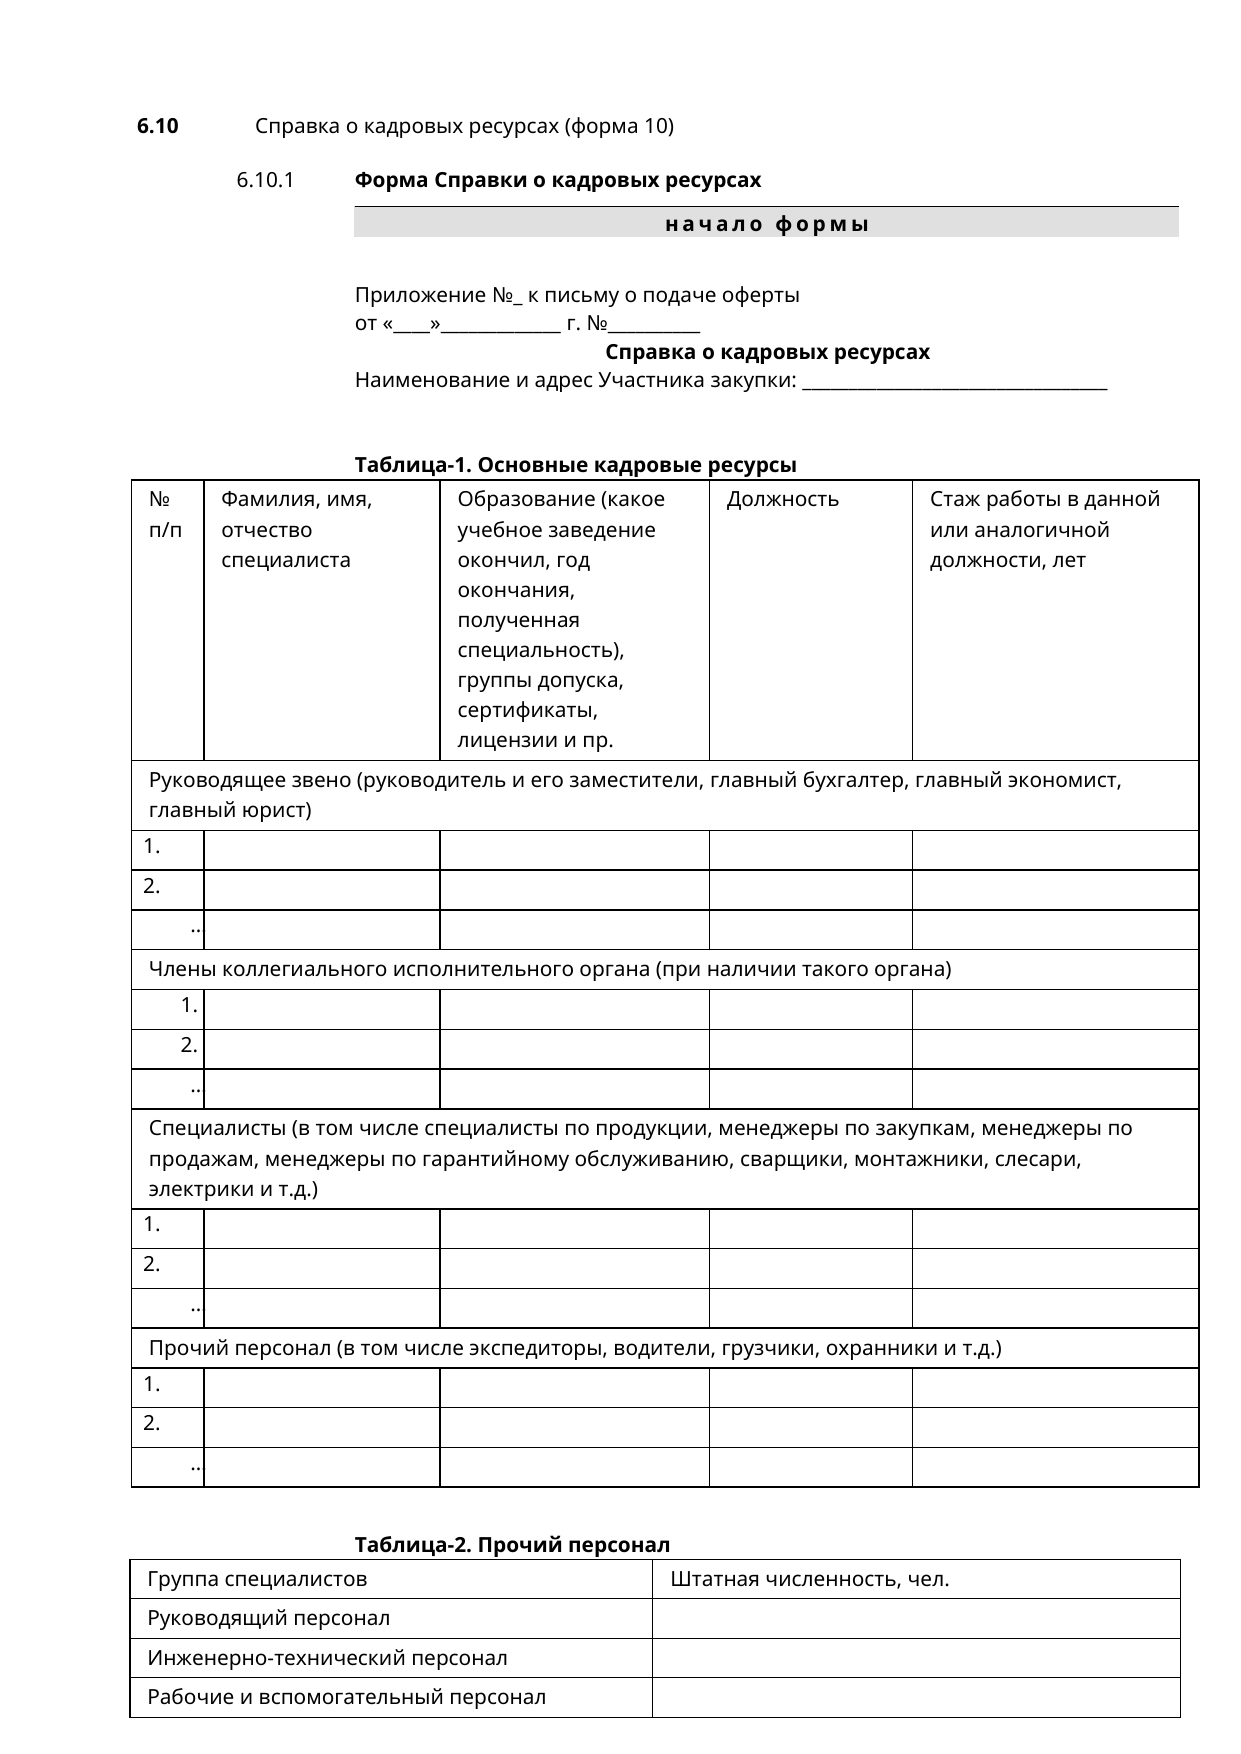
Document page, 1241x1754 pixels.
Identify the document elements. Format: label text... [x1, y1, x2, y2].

table_cell … [132, 1448, 203, 1486]
text начало формы [354, 207, 1179, 237]
table_header Стаж работы в данной или аналогичной должности, лет [913, 481, 1198, 759]
table_cell … [132, 911, 203, 949]
table_cell [653, 1678, 1180, 1717]
table_cell [913, 871, 1198, 909]
table_cell [205, 1030, 439, 1068]
table_cell [441, 1369, 709, 1407]
table_cell [132, 831, 203, 869]
table_header Штатная численность, чел. [653, 1560, 1180, 1598]
text Наименование и адрес Участника закупки: _________________________________ [354, 365, 1181, 394]
table_cell [205, 831, 439, 869]
subtitle Справка о кадровых ресурсах (форма 10) [137, 111, 1181, 140]
text Таблица-1. Основные кадровые ресурсы [354, 450, 1181, 479]
table_cell [710, 1408, 912, 1446]
table_cell [132, 1249, 203, 1287]
table_cell [205, 871, 439, 909]
table_cell [913, 1210, 1198, 1248]
table_cell [205, 1249, 439, 1287]
table_cell [441, 871, 709, 909]
table_cell [132, 1369, 203, 1407]
table_header Группа специалистов [131, 1560, 652, 1598]
table_cell [913, 990, 1198, 1028]
text Приложение №_ к письму о подаче оферты от «____»_____________ г. №__________ [354, 280, 1181, 337]
table_cell [913, 911, 1198, 949]
table_cell Специалисты (в том числе специалисты по продукции, менеджеры по закупкам, менеджеры по продажам, менеджеры по гарантийному обслуживанию, сварщики, монтажники, слесари, электрики и т.д.) [132, 1110, 1198, 1208]
table_cell [653, 1599, 1180, 1638]
table_cell [710, 831, 912, 869]
text Справка о кадровых ресурсах [354, 337, 1181, 365]
table_cell [710, 871, 912, 909]
table_cell [710, 1210, 912, 1248]
table_cell [913, 1408, 1198, 1446]
table_cell [441, 911, 709, 949]
table_cell [441, 1249, 709, 1287]
table_cell [710, 990, 912, 1028]
table_cell [913, 1249, 1198, 1287]
table_cell [913, 1070, 1198, 1108]
table_cell Прочий персонал (в том числе экспедиторы, водители, грузчики, охранники и т.д.) [132, 1329, 1198, 1367]
table_cell [132, 1408, 203, 1446]
table_cell [913, 1448, 1198, 1486]
table_cell [653, 1639, 1180, 1677]
table_cell … [132, 1289, 203, 1327]
table_cell [710, 1030, 912, 1068]
table_cell Члены коллегиального исполнительного органа (при наличии такого органа) [132, 950, 1198, 989]
table_cell Руководящее звено (руководитель и его заместители, главный бухгалтер, главный экономист, главный юрист) [132, 761, 1198, 830]
table_cell [441, 990, 709, 1028]
table_cell [132, 871, 203, 909]
table_cell [441, 1448, 709, 1486]
table_cell [441, 1070, 709, 1108]
table_header № п/п [132, 481, 203, 759]
table_cell [205, 911, 439, 949]
table_cell Руководящий персонал [131, 1599, 652, 1638]
table_cell [710, 1369, 912, 1407]
list Форма Справки о кадровых ресурсах [236, 165, 1181, 193]
table_header Должность [710, 481, 912, 759]
table_cell [710, 1289, 912, 1327]
table_cell [441, 831, 709, 869]
table_cell [913, 1289, 1198, 1327]
table_cell [913, 1030, 1198, 1068]
table_cell Рабочие и вспомогательный персонал [131, 1678, 652, 1717]
table_cell … [132, 1070, 203, 1108]
table_cell [132, 1030, 203, 1068]
table_cell [441, 1408, 709, 1446]
table_cell [205, 1369, 439, 1407]
table_header Образование (какое учебное заведение окончил, год окончания, полученная специальность), группы допуска, сертификаты, лицензии и пр. [441, 481, 709, 759]
table_cell Инженерно-технический персонал [131, 1639, 652, 1677]
table_cell [441, 1289, 709, 1327]
table_cell [441, 1210, 709, 1248]
table_cell [132, 990, 203, 1028]
table_cell [710, 1249, 912, 1287]
table_cell [913, 1369, 1198, 1407]
table_header Фамилия, имя, отчество специалиста [205, 481, 439, 759]
table_cell [132, 1210, 203, 1248]
table_cell [205, 1070, 439, 1108]
table_cell [710, 1070, 912, 1108]
table_cell [205, 1289, 439, 1327]
table_cell [710, 911, 912, 949]
text Таблица-2. Прочий персонал [354, 1530, 1181, 1559]
table_cell [205, 990, 439, 1028]
table_cell [710, 1448, 912, 1486]
table_cell [913, 831, 1198, 869]
table_cell [205, 1210, 439, 1248]
table_cell [441, 1030, 709, 1068]
table_cell [205, 1448, 439, 1486]
table_cell [205, 1408, 439, 1446]
